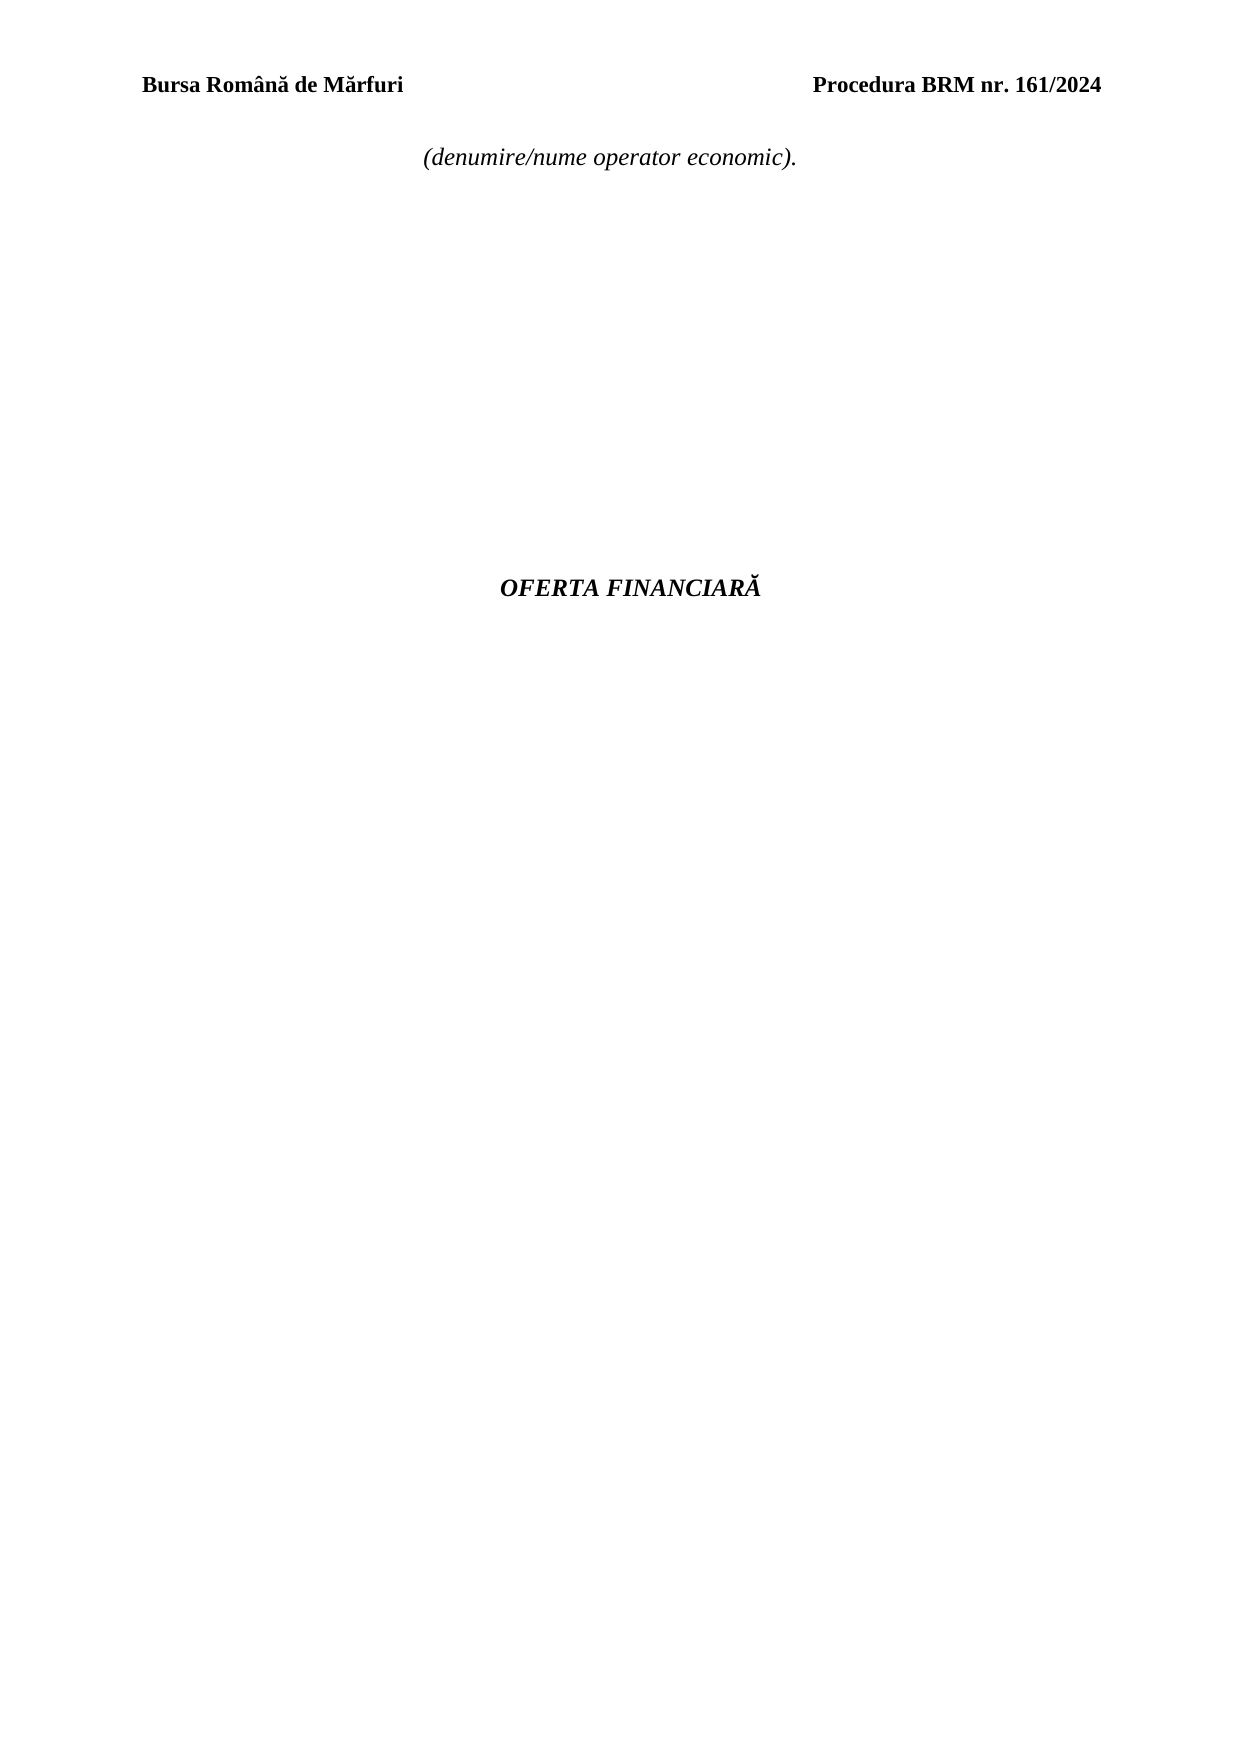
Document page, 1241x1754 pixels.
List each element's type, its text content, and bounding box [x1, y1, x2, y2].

text (denumire/nume operator economic). [142, 142, 1122, 171]
subtitle OFERTA FINANCIARĂ [142, 573, 1122, 602]
